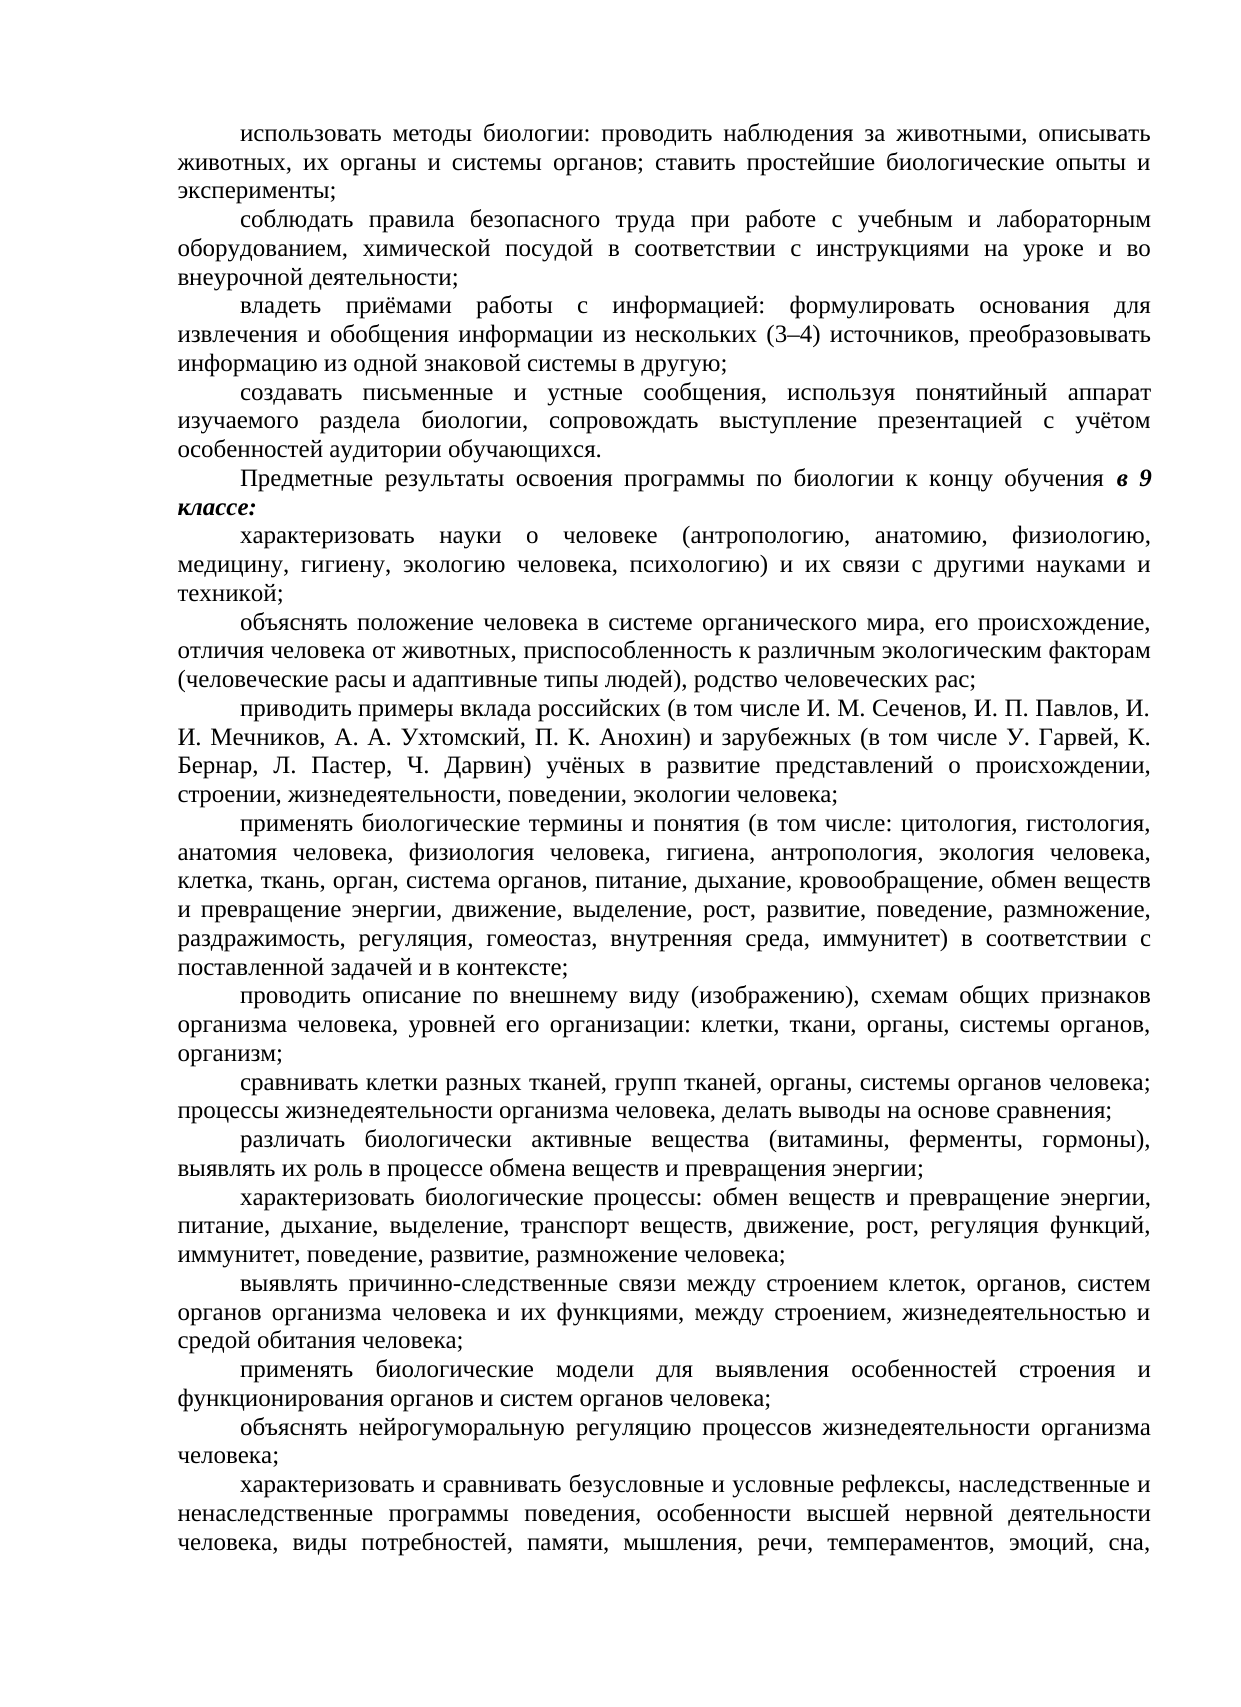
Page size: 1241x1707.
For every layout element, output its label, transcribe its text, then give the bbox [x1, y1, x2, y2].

text проводить описание по внешнему виду (изображению), схемам общих признаков организма человека, уровней его организации: клетки, ткани, органы, системы органов, организм; [177, 981, 1152, 1067]
text объяснять положение человека в системе органического мира, его происхождение, отличия человека от животных, приспособленность к различным экологическим факторам (человеческие расы и адаптивные типы людей), родство человеческих рас; [177, 607, 1152, 693]
text объяснять нейрогуморальную регуляцию процессов жизнедеятельности организма человека; [177, 1412, 1152, 1469]
text выявлять причинно-следственные связи между строением клеток, органов, систем органов организма человека и их функциями, между строением, жизнедеятельностью и средой обитания человека; [177, 1268, 1152, 1354]
text применять биологические модели для выявления особенностей строения и функционирования органов и систем органов человека; [177, 1354, 1152, 1412]
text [177, 1469, 1152, 1556]
text использовать методы биологии: проводить наблюдения за животными, описывать животных, их органы и системы органов; ставить простейшие биологические опыты и эксперименты; [177, 118, 1152, 204]
text создавать письменные и устные сообщения, используя понятийный аппарат изучаемого раздела биологии, сопровождать выступление презентацией с учётом особенностей аудитории обучающихся. [177, 377, 1152, 463]
text соблюдать правила безопасного труда при работе с учебным и лабораторным оборудованием, химической посудой в соответствии с инструкциями на уроке и во внеурочной деятельности; [177, 204, 1152, 291]
text различать биологически активные вещества (витамины, ферменты, гормоны), выявлять их роль в процессе обмена веществ и превращения энергии; [177, 1124, 1152, 1182]
text приводить примеры вклада российских (в том числе И. М. Сеченов, И. П. Павлов, И. И. Мечников, А. А. Ухтомский, П. К. Анохин) и зарубежных (в том числе У. Гарвей, К. Бернар, Л. Пастер, Ч. Дарвин) учёных в развитие представлений о происхождении, строении, жизнедеятельности, поведении, экологии человека; [177, 693, 1152, 808]
text сравнивать клетки разных тканей, групп тканей, органы, системы органов человека; процессы жизнедеятельности организма человека, делать выводы на основе сравнения; [177, 1067, 1152, 1124]
text владеть приёмами работы с информацией: формулировать основания для извлечения и обобщения информации из нескольких (3–4) источников, преобразовывать информацию из одной знаковой системы в другую; [177, 291, 1152, 377]
text характеризовать науки о человеке (антропологию, анатомию, физиологию, медицину, гигиену, экологию человека, психологию) и их связи с другими науками и техникой; [177, 521, 1152, 607]
text характеризовать биологические процессы: обмен веществ и превращение энергии, питание, дыхание, выделение, транспорт веществ, движение, рост, регуляция функций, иммунитет, поведение, развитие, размножение человека; [177, 1182, 1152, 1268]
text Предметные результаты освоения программы по биологии к концу обучения в 9 классе: [177, 463, 1152, 521]
text применять биологические термины и понятия (в том числе: цитология, гистология, анатомия человека, физиология человека, гигиена, антропология, экология человека, клетка, ткань, орган, система органов, питание, дыхание, кровообращение, обмен веществ и превращение энергии, движение, выделение, рост, развитие, поведение, размножение, раздражимость, регуляция, гомеостаз, внутренняя среда, иммунитет) в соответствии с поставленной задачей и в контексте; [177, 808, 1152, 981]
